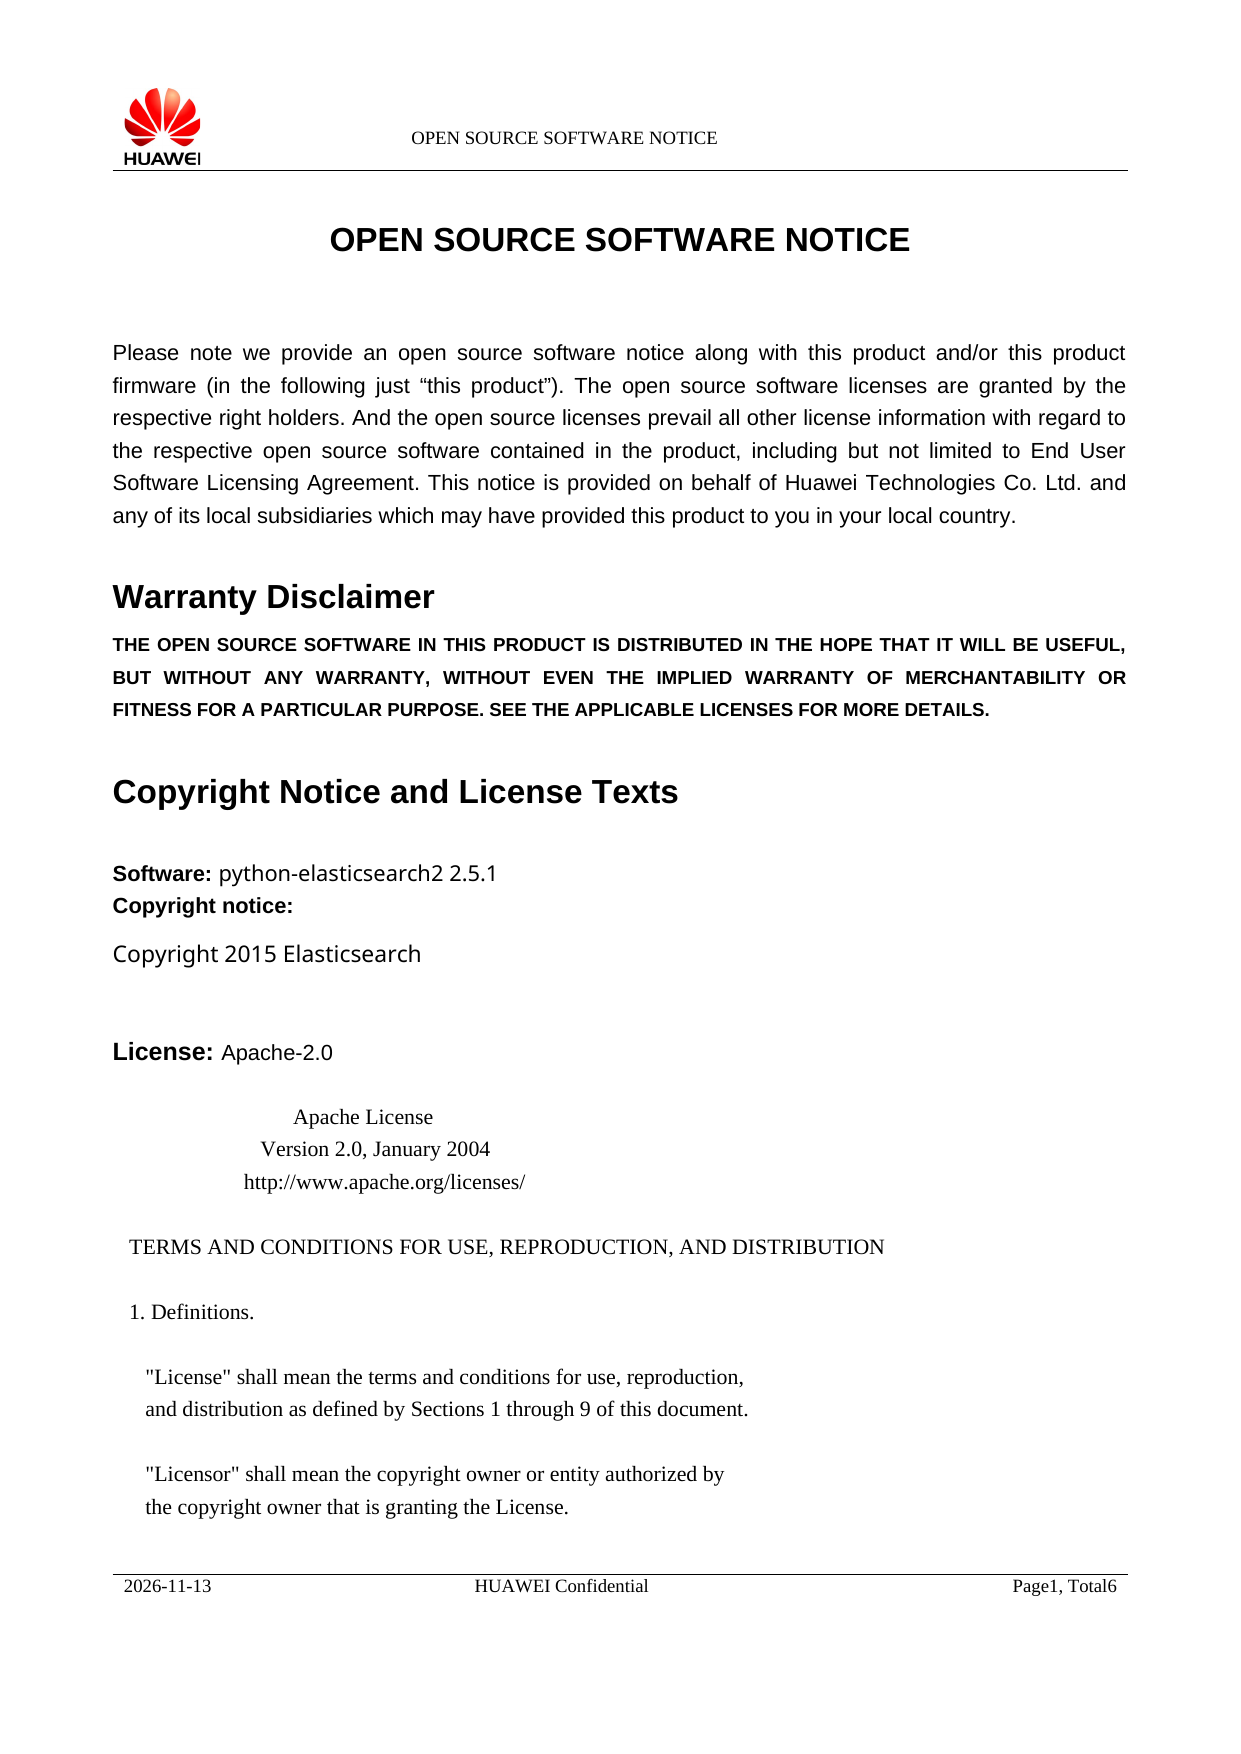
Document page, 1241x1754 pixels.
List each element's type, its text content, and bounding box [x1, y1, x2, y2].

picture [124, 88, 201, 165]
text License: Apache-2.0 [112, 1035, 1128, 1068]
text OPEN SOURCE SOFTWARE NOTICE [112, 206, 1128, 271]
text Copyright notice: Copyright 2015 Elasticsearch [112, 889, 1128, 1019]
text Please note we provide an open source software notice along with this product and/or this product firmware (in the following just “this product”). The open source software licenses are granted by the respective right holders. And the open source licenses prevail all other license information with regard to the respective open source software contained in the product, including but not limited to End User Software Licensing Agreement. This notice is provided on behalf of Huawei Technologies Co. Ltd. and any of its local subsidiaries which may have provided this product to you in your local country. [112, 336, 1128, 531]
text The open source software in this product is distributed in the hope that it will be useful, but WITHOUT ANY WARRANTY, without even the implied warranty of MERCHANTABILITY or FITNESS FOR A PARTICULAR PURPOSE. See the applicable licenses for more details. [112, 629, 1128, 726]
text Copyright Notice and License Texts [112, 759, 1128, 824]
title Software: python-elasticsearch2 2.5.1 [112, 856, 1128, 889]
text Warranty Disclaimer [112, 564, 1128, 629]
